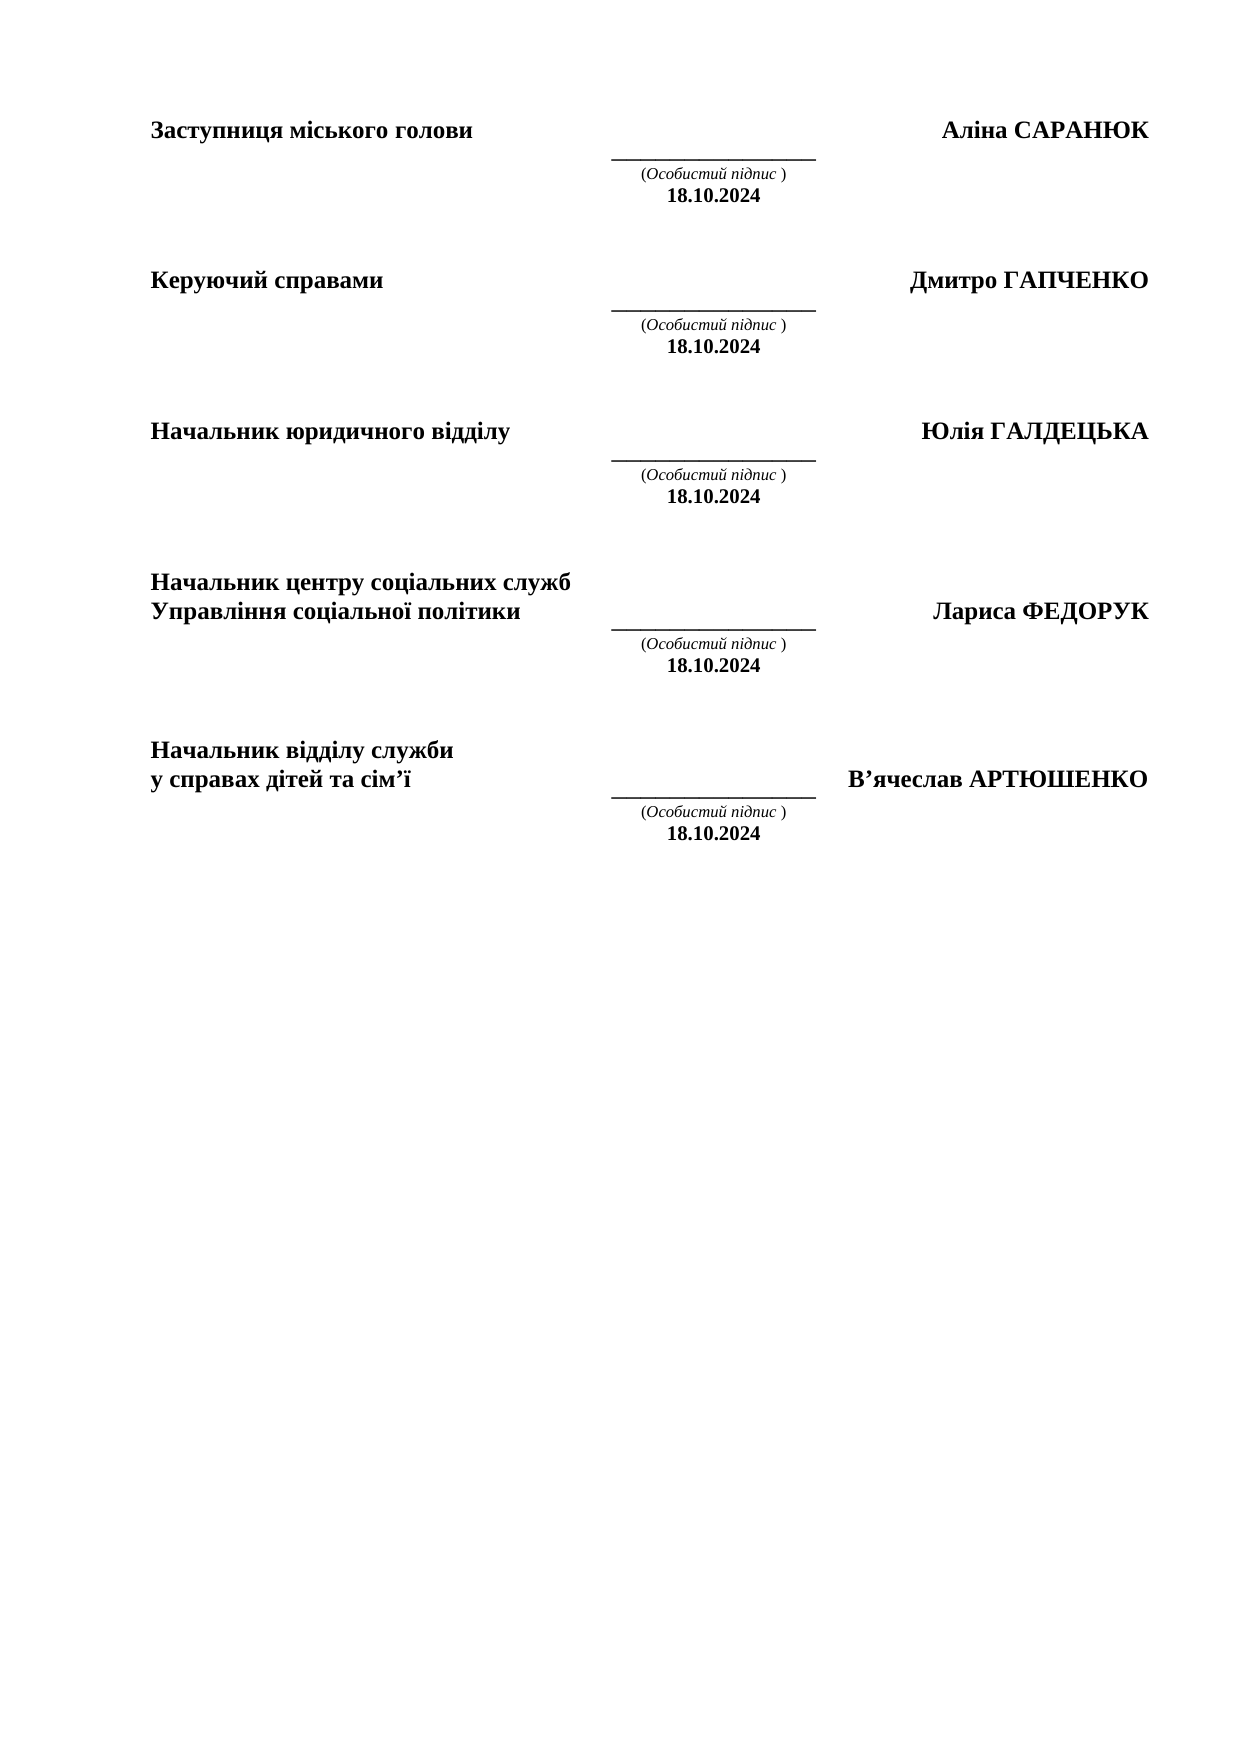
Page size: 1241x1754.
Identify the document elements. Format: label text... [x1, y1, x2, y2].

table_cell Начальник юридичного відділу [139, 416, 596, 567]
table_cell ______________ (Особистий підпис ) 18.10.2024 [596, 735, 831, 903]
table_cell ______________ (Особистий підпис ) 18.10.2024 [596, 567, 831, 735]
table_header Заступниця міського голови [139, 115, 596, 266]
table_cell ______________ (Особистий підпис ) 18.10.2024 [596, 416, 831, 567]
table_header ______________ (Особистий підпис ) 18.10.2024 [596, 115, 831, 266]
table_cell Лариса ФЕДОРУК [831, 567, 1160, 735]
table_cell Юлія ГАЛДЕЦЬКА [831, 416, 1160, 567]
table_cell Керуючий справами [139, 266, 596, 416]
table_cell ______________ (Особистий підпис ) 18.10.2024 [596, 266, 831, 416]
table_cell В’ячеслав АРТЮШЕНКО [831, 735, 1159, 903]
table_cell Начальник відділу служби у справах дітей та сім’ї [139, 735, 596, 903]
table_cell Начальник центру соціальних служб Управління соціальної політики [139, 567, 596, 735]
table_cell Дмитро ГАПЧЕНКО [831, 266, 1160, 416]
table_header Аліна САРАНЮК [831, 115, 1160, 266]
